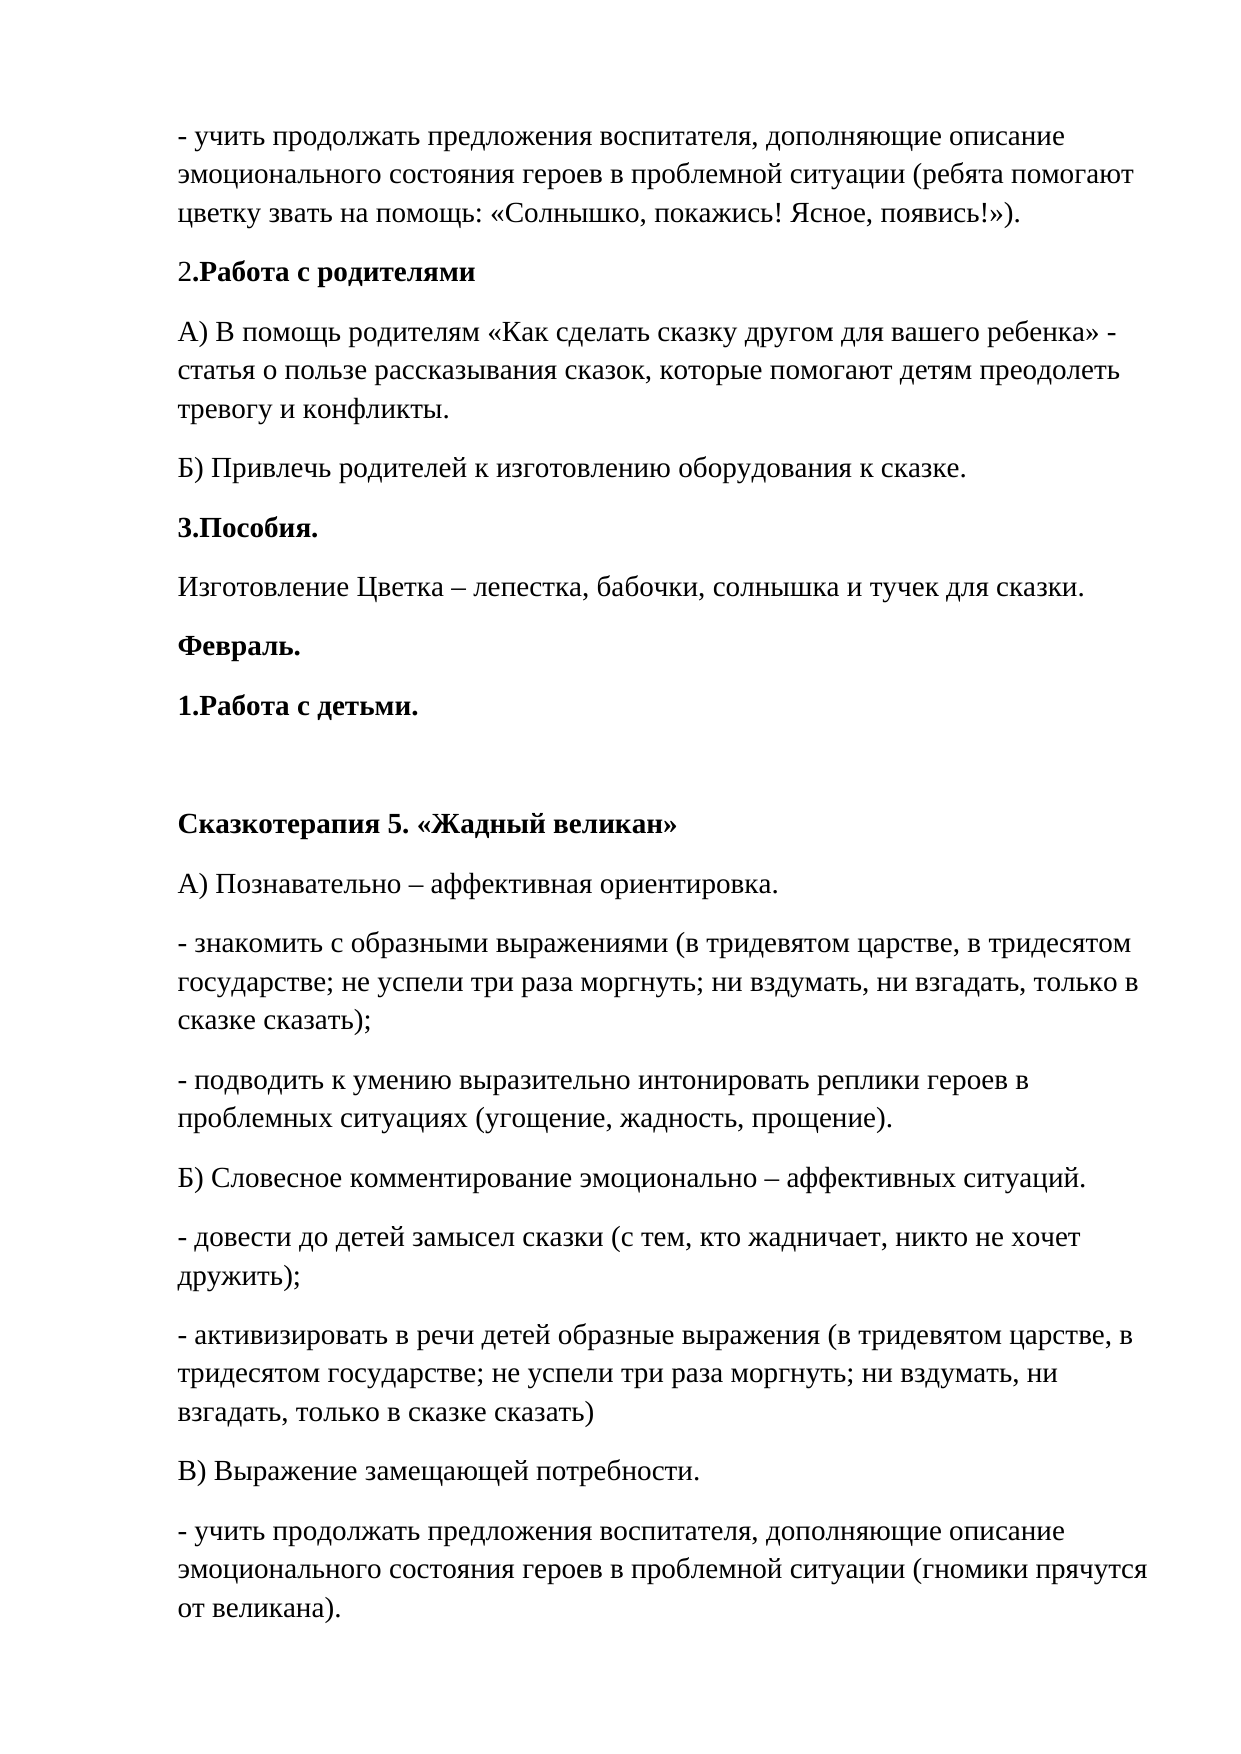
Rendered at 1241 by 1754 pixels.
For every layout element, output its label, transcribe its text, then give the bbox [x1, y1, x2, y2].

text 2.Работа с родителями [177, 254, 1152, 288]
text А) В помощь родителям «Как сделать сказку другом для вашего ребенка» - статья о пользе рассказывания сказок, которые помогают детям преодолеть тревогу и конфликты. [177, 314, 1152, 424]
text Сказкотерапия 5. «Жадный великан» [177, 807, 1152, 840]
text 1.Работа с детьми. [177, 688, 1152, 721]
text Изготовление Цветка – лепестка, бабочки, солнышка и тучек для сказки. [177, 569, 1152, 603]
text - подводить к умению выразительно интонировать реплики героев в проблемных ситуациях (угощение, жадность, прощение). [177, 1062, 1152, 1134]
text - учить продолжать предложения воспитателя, дополняющие описание эмоционального состояния героев в проблемной ситуации (гномики прячутся от великана). [177, 1513, 1152, 1623]
text В) Выражение замещающей потребности. [177, 1453, 1152, 1487]
text - учить продолжать предложения воспитателя, дополняющие описание эмоционального состояния героев в проблемной ситуации (ребята помогают цветку звать на помощь: «Солнышко, покажись! Ясное, появись!»). [177, 118, 1152, 229]
text А) Познавательно – аффективная ориентировка. [177, 866, 1152, 899]
text Февраль. [177, 628, 1152, 662]
text Б) Словесное комментирование эмоционально – аффективных ситуаций. [177, 1160, 1152, 1193]
text - знакомить с образными выражениями (в тридевятом царстве, в тридесятом государстве; не успели три раза моргнуть; ни вздумать, ни взгадать, только в сказке сказать); [177, 925, 1152, 1036]
text 3.Пособия. [177, 510, 1152, 543]
text Б) Привлечь родителей к изготовлению оборудования к сказке. [177, 450, 1152, 484]
text - активизировать в речи детей образные выражения (в тридевятом царстве, в тридесятом государстве; не успели три раза моргнуть; ни вздумать, ни взгадать, только в сказке сказать) [177, 1317, 1152, 1428]
text - довести до детей замысел сказки (с тем, кто жадничает, никто не хочет дружить); [177, 1219, 1152, 1291]
